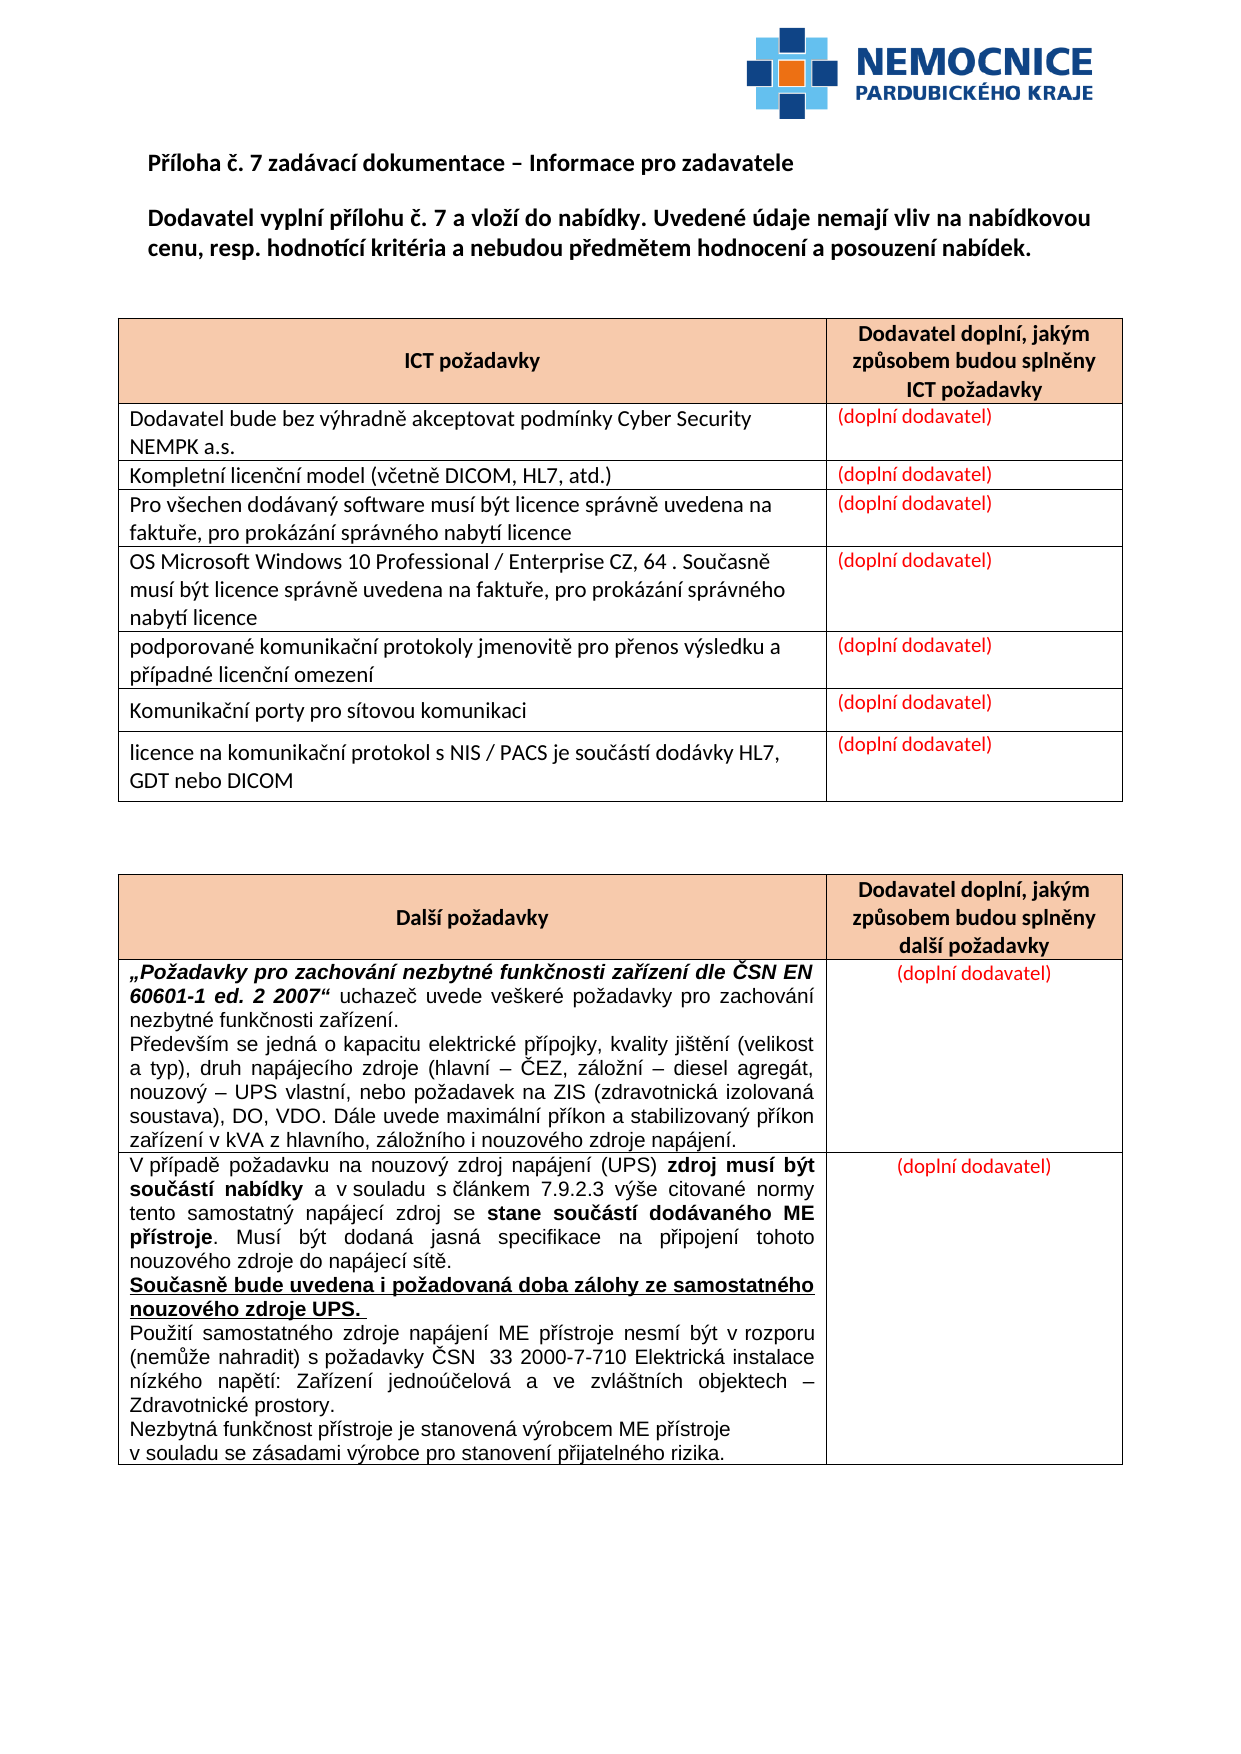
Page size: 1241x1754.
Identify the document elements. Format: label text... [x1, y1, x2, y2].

table_cell Kompletní licenční model (včetně DICOM, HL7, atd.) [119, 461, 826, 489]
table_cell (doplní dodavatel) [827, 632, 1122, 688]
table_cell (doplní dodavatel) [827, 547, 1122, 631]
table_cell Pro všechen dodávaný software musí být licence správně uvedena na faktuře, pro prokázání správného nabytí licence [119, 490, 826, 546]
table_cell Dodavatel bude bez výhradně akceptovat podmínky Cyber Security NEMPK a.s. [119, 404, 826, 460]
table_header ICT požadavky [119, 319, 826, 403]
table_header Dodavatel doplní, jakým způsobem budou splněny další požadavky [827, 875, 1122, 959]
table_cell OS Microsoft Windows 10 Professional / Enterprise CZ, 64 . Současně musí být licence správně uvedena na faktuře, pro prokázání správného nabytí licence [119, 547, 826, 631]
table_cell (doplní dodavatel) [827, 490, 1122, 546]
text Dodavatel vyplní přílohu č. 7 a vloží do nabídky. Uvedené údaje nemají vliv na nabídkovou cenu, resp. hodnotící kritéria a nebudou předmětem hodnocení a posouzení nabídek. [148, 202, 1093, 263]
table_cell (doplní dodavatel) [827, 404, 1122, 460]
picture [745, 26, 1093, 120]
table_cell „Požadavky pro zachování nezbytné funkčnosti zařízení dle ČSN EN 60601-1 ed. 2 2007“ uchazeč uvede veškeré požadavky pro zachování nezbytné funkčnosti zařízení. Především se jedná o kapacitu elektrické přípojky, kvality jištění (velikost a typ), druh napájecího zdroje (hlavní – ČEZ, záložní – diesel agregát, nouzový – UPS vlastní, nebo požadavek na ZIS (zdravotnická izolovaná soustava), DO, VDO. Dále uvede maximální příkon a stabilizovaný příkon zařízení v kVA z hlavního, záložního i nouzového zdroje napájení. [119, 960, 826, 1152]
table_cell (doplní dodavatel) [827, 732, 1122, 801]
table_cell (doplní dodavatel) [827, 689, 1122, 731]
table_cell podporované komunikační protokoly jmenovitě pro přenos výsledku a případné licenční omezení [119, 632, 826, 688]
table_header Další požadavky [119, 875, 826, 959]
table_cell Komunikační porty pro sítovou komunikaci [119, 689, 826, 731]
table_header Dodavatel doplní, jakým způsobem budou splněny ICT požadavky [827, 319, 1122, 403]
table_cell (doplní dodavatel) [827, 461, 1122, 489]
table_cell V případě požadavku na nouzový zdroj napájení (UPS) zdroj musí být součástí nabídky a v souladu s článkem 7.9.2.3 výše citované normy tento samostatný napájecí zdroj se stane součástí dodávaného ME přístroje. Musí být dodaná jasná specifikace na připojení tohoto nouzového zdroje do napájecí sítě. Současně bude uvedena i požadovaná doba zálohy ze samostatného nouzového zdroje UPS. Použití samostatného zdroje napájení ME přístroje nesmí být v rozporu (nemůže nahradit) s požadavky ČSN 33 2000-7-710 Elektrická instalace nízkého napětí: Zařízení jednoúčelová a ve zvláštních objektech – Zdravotnické prostory. Nezbytná funkčnost přístroje je stanovená výrobcem ME přístroje v souladu se zásadami výrobce pro stanovení přijatelného rizika. [119, 1153, 826, 1464]
table_cell (doplní dodavatel) [827, 1153, 1122, 1464]
table_cell (doplní dodavatel) [827, 960, 1122, 1152]
text Příloha č. 7 zadávací dokumentace – Informace pro zadavatele [148, 148, 1093, 178]
table_cell licence na komunikační protokol s NIS / PACS je součástí dodávky HL7, GDT nebo DICOM [119, 732, 826, 801]
